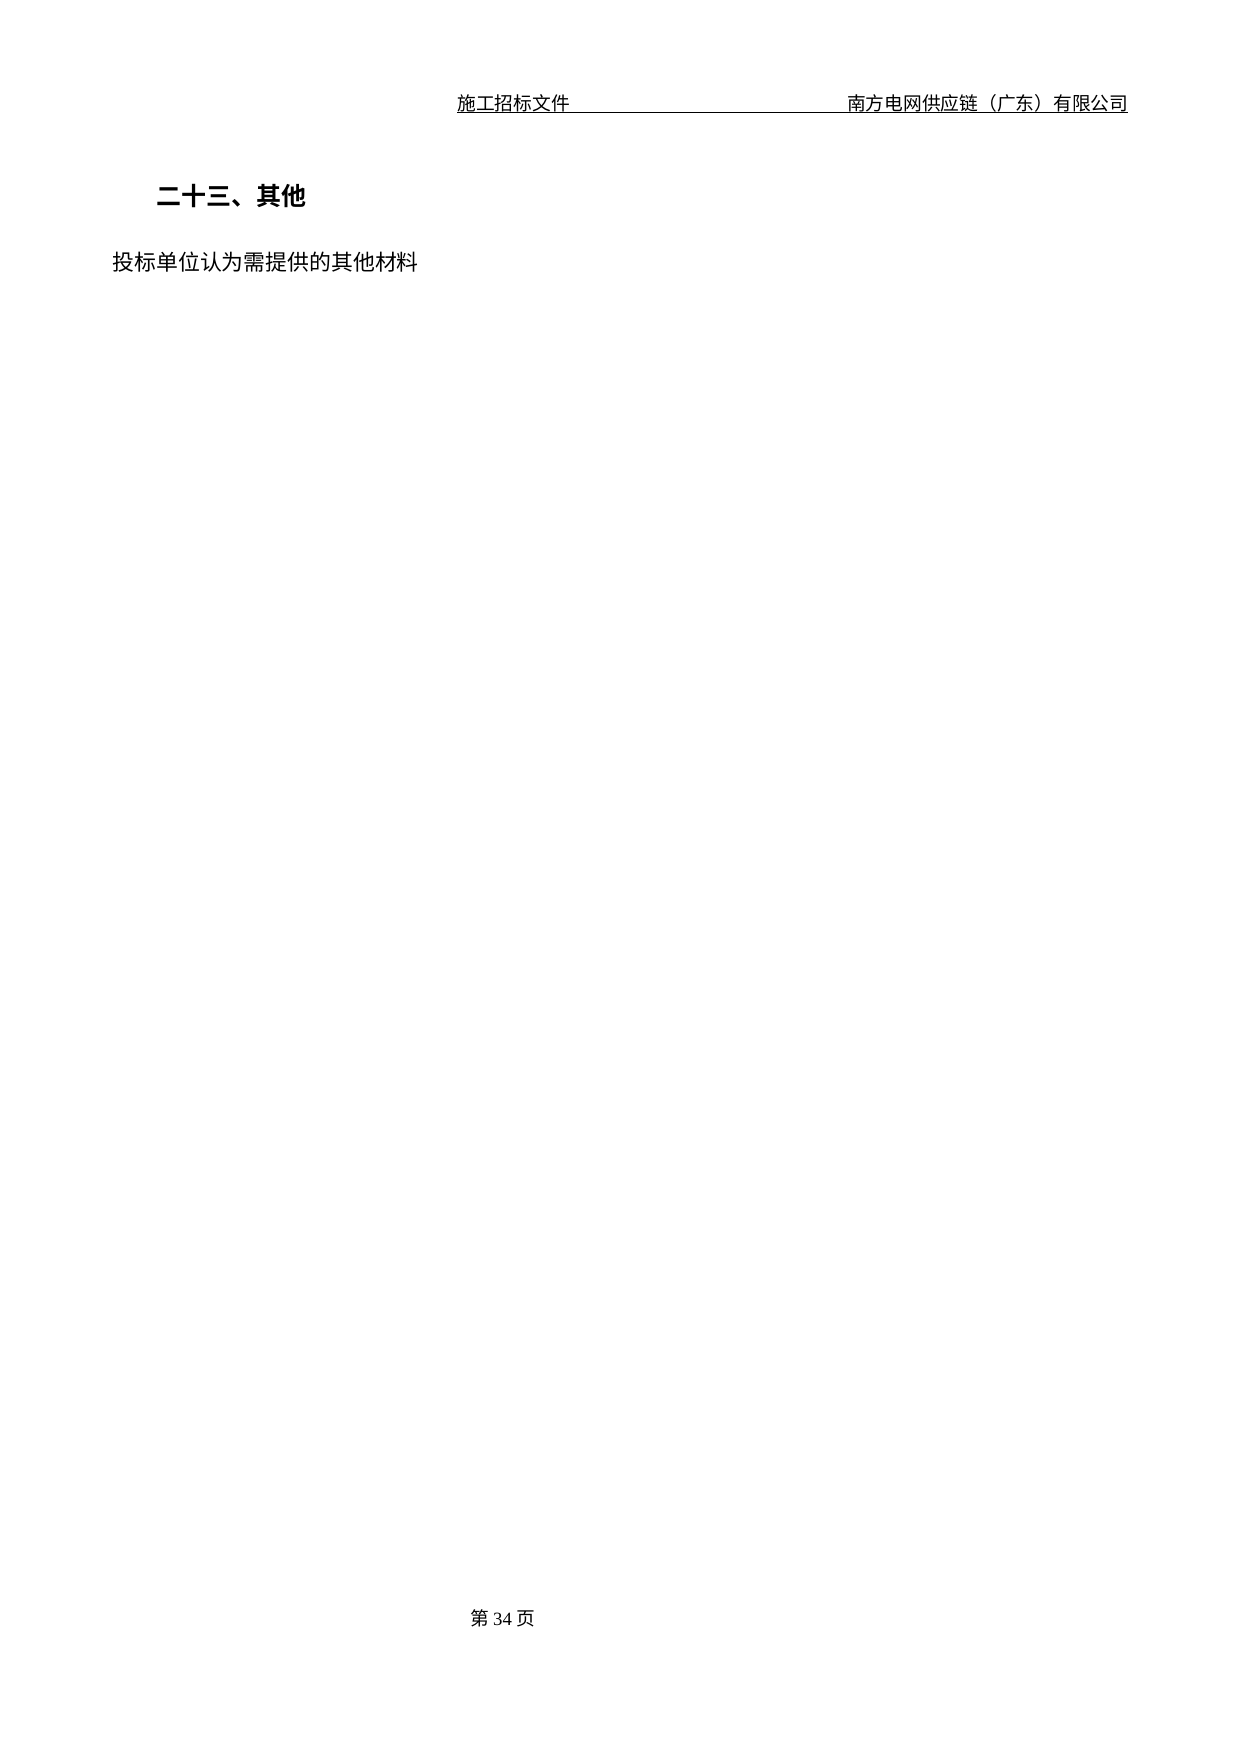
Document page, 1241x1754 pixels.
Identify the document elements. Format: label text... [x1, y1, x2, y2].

text 需提供相关证明材料，详见商务评分标准。二十三、其他 [112, 162, 1128, 227]
text 投标单位认为需提供的其他材料 [112, 245, 1128, 277]
